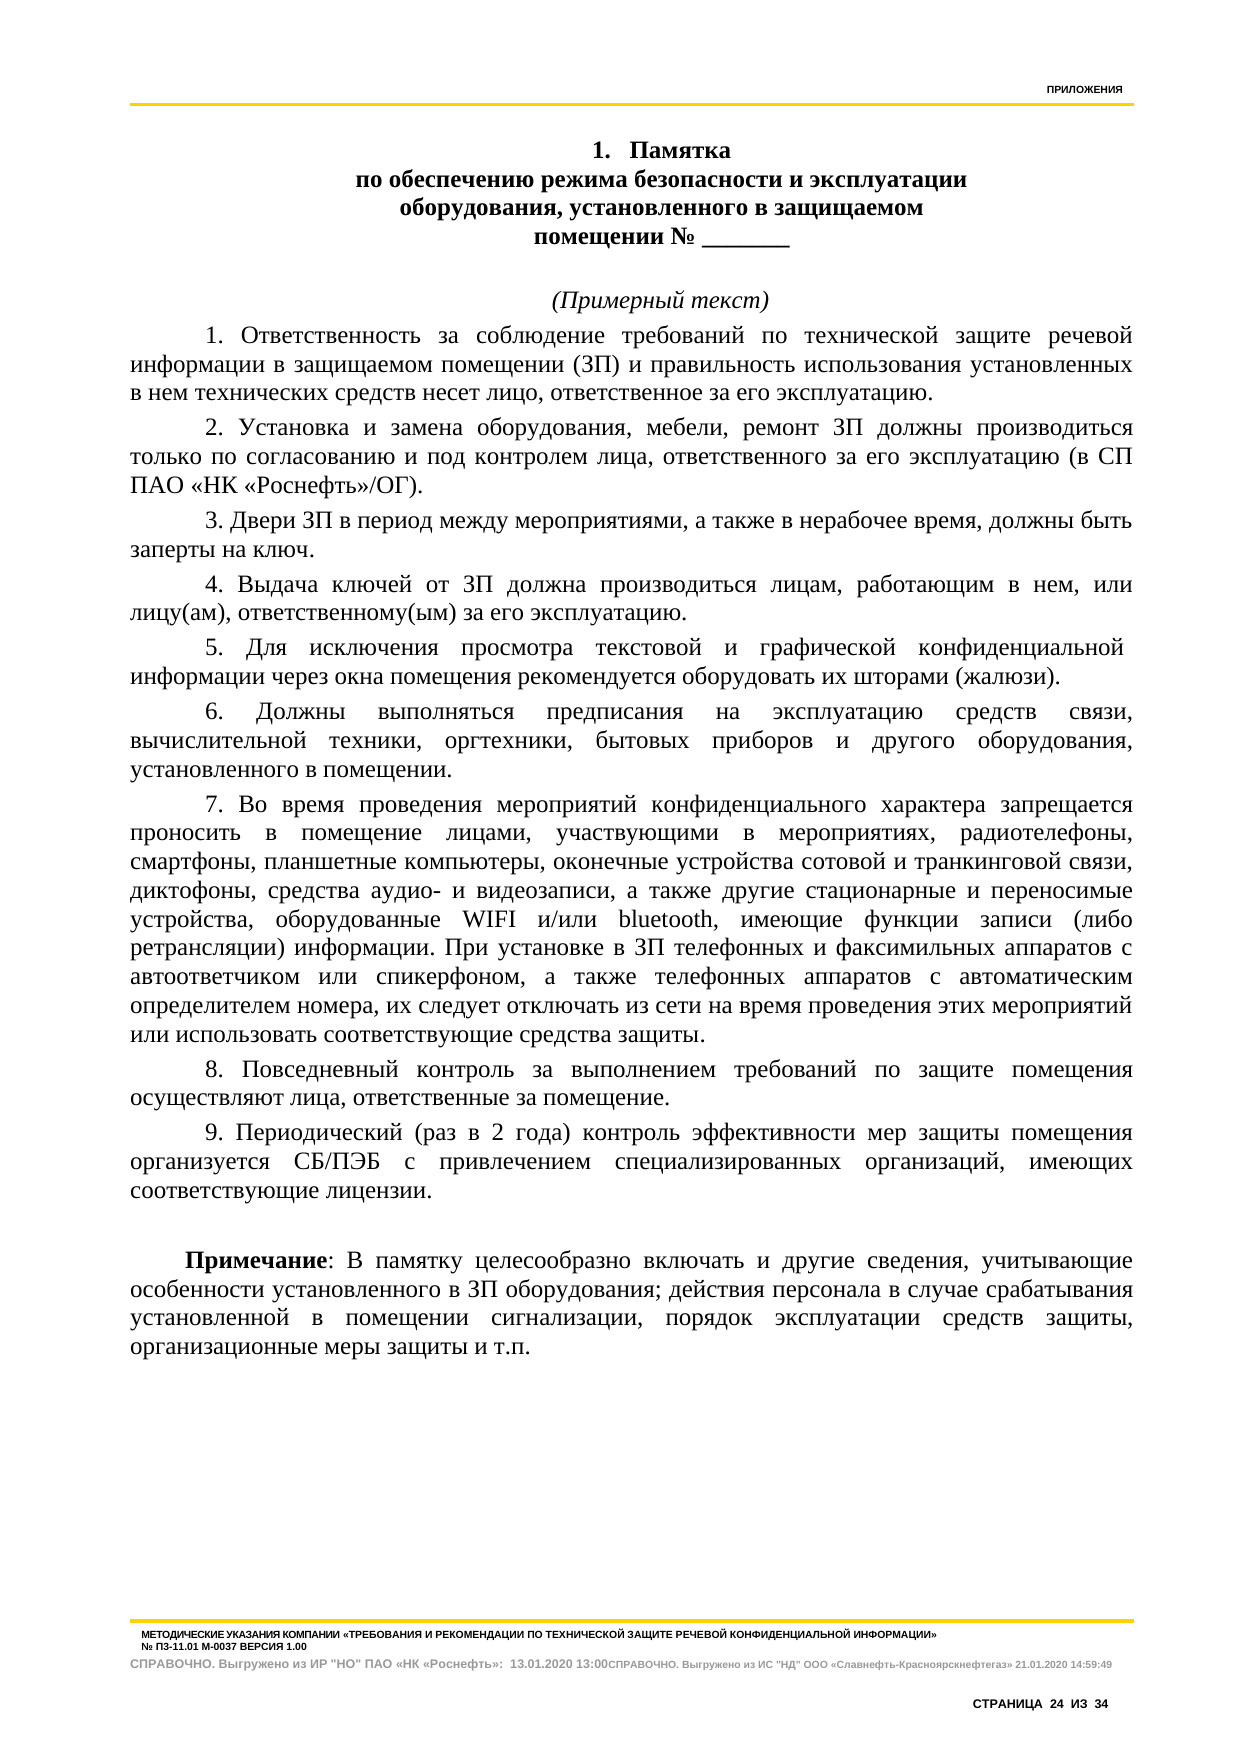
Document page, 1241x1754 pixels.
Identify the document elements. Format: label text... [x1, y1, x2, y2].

text по обеспечению режима безопасности и эксплуатации [130, 164, 1134, 192]
text 1. Ответственность за соблюдение требований по технической защите речевой информации в защищаемом помещении (ЗП) и правильность использования установленных в нем технических средств несет лицо, ответственное за его эксплуатацию. [130, 320, 1134, 406]
text 5. Для исключения просмотра текстовой и графической конфиденциальной информации через окна помещения рекомендуется оборудовать их шторами (жалюзи). [130, 632, 1125, 690]
text Примечание: В памятку целесообразно включать и другие сведения, учитывающие особенности установленного в ЗП оборудования; действия персонала в случае срабатывания установленной в помещении сигнализации, порядок эксплуатации средств защиты, организационные меры защиты и т.п. [130, 1245, 1134, 1360]
text 2. Установка и замена оборудования, мебели, ремонт ЗП должны производиться только по согласованию и под контролем лица, ответственного за его эксплуатацию (в СП ПАО «НК «Роснефть»/ОГ). [130, 412, 1134, 499]
text 6. Должны выполняться предписания на эксплуатацию средств связи, вычислительной техники, оргтехники, бытовых приборов и другого оборудования, установленного в помещении. [130, 696, 1134, 782]
text 7. Во время проведения мероприятий конфиденциального характера запрещается проносить в помещение лицами, участвующими в мероприятиях, радиотелефоны, смартфоны, планшетные компьютеры, оконечные устройства сотовой и транкинговой связи, диктофоны, средства аудио- и видеозаписи, а также другие стационарные и переносимые устройства, оборудованные WIFI и/или bluetooth, имеющие функции записи (либо ретрансляции) информации. При установке в ЗП телефонных и факсимильных аппаратов с автоответчиком или спикерфоном, а также телефонных аппаратов с автоматическим определителем номера, их следует отключать из сети на время проведения этих мероприятий или использовать соответствующие средства защиты. [130, 789, 1134, 1047]
text 3. Двери ЗП в период между мероприятиями, а также в нерабочее время, должны быть заперты на ключ. [130, 505, 1134, 562]
text 4. Выдача ключей от ЗП должна производиться лицам, работающим в нем, или лицу(ам), ответственному(ым) за его эксплуатацию. [130, 569, 1134, 626]
text 8. Повседневный контроль за выполнением требований по защите помещения осуществляют лица, ответственные за помещение. [130, 1054, 1134, 1111]
text 9. Периодический (раз в 2 года) контроль эффективности мер защиты помещения организуется СБ/ПЭБ с привлечением специализированных организаций, имеющих соответствующие лицензии. [130, 1117, 1134, 1204]
text помещении № _______ [130, 221, 1134, 250]
text (Примерный текст) [130, 285, 1134, 314]
text оборудования, установленного в защищаемом [130, 192, 1134, 221]
list Памятка [189, 135, 1134, 164]
